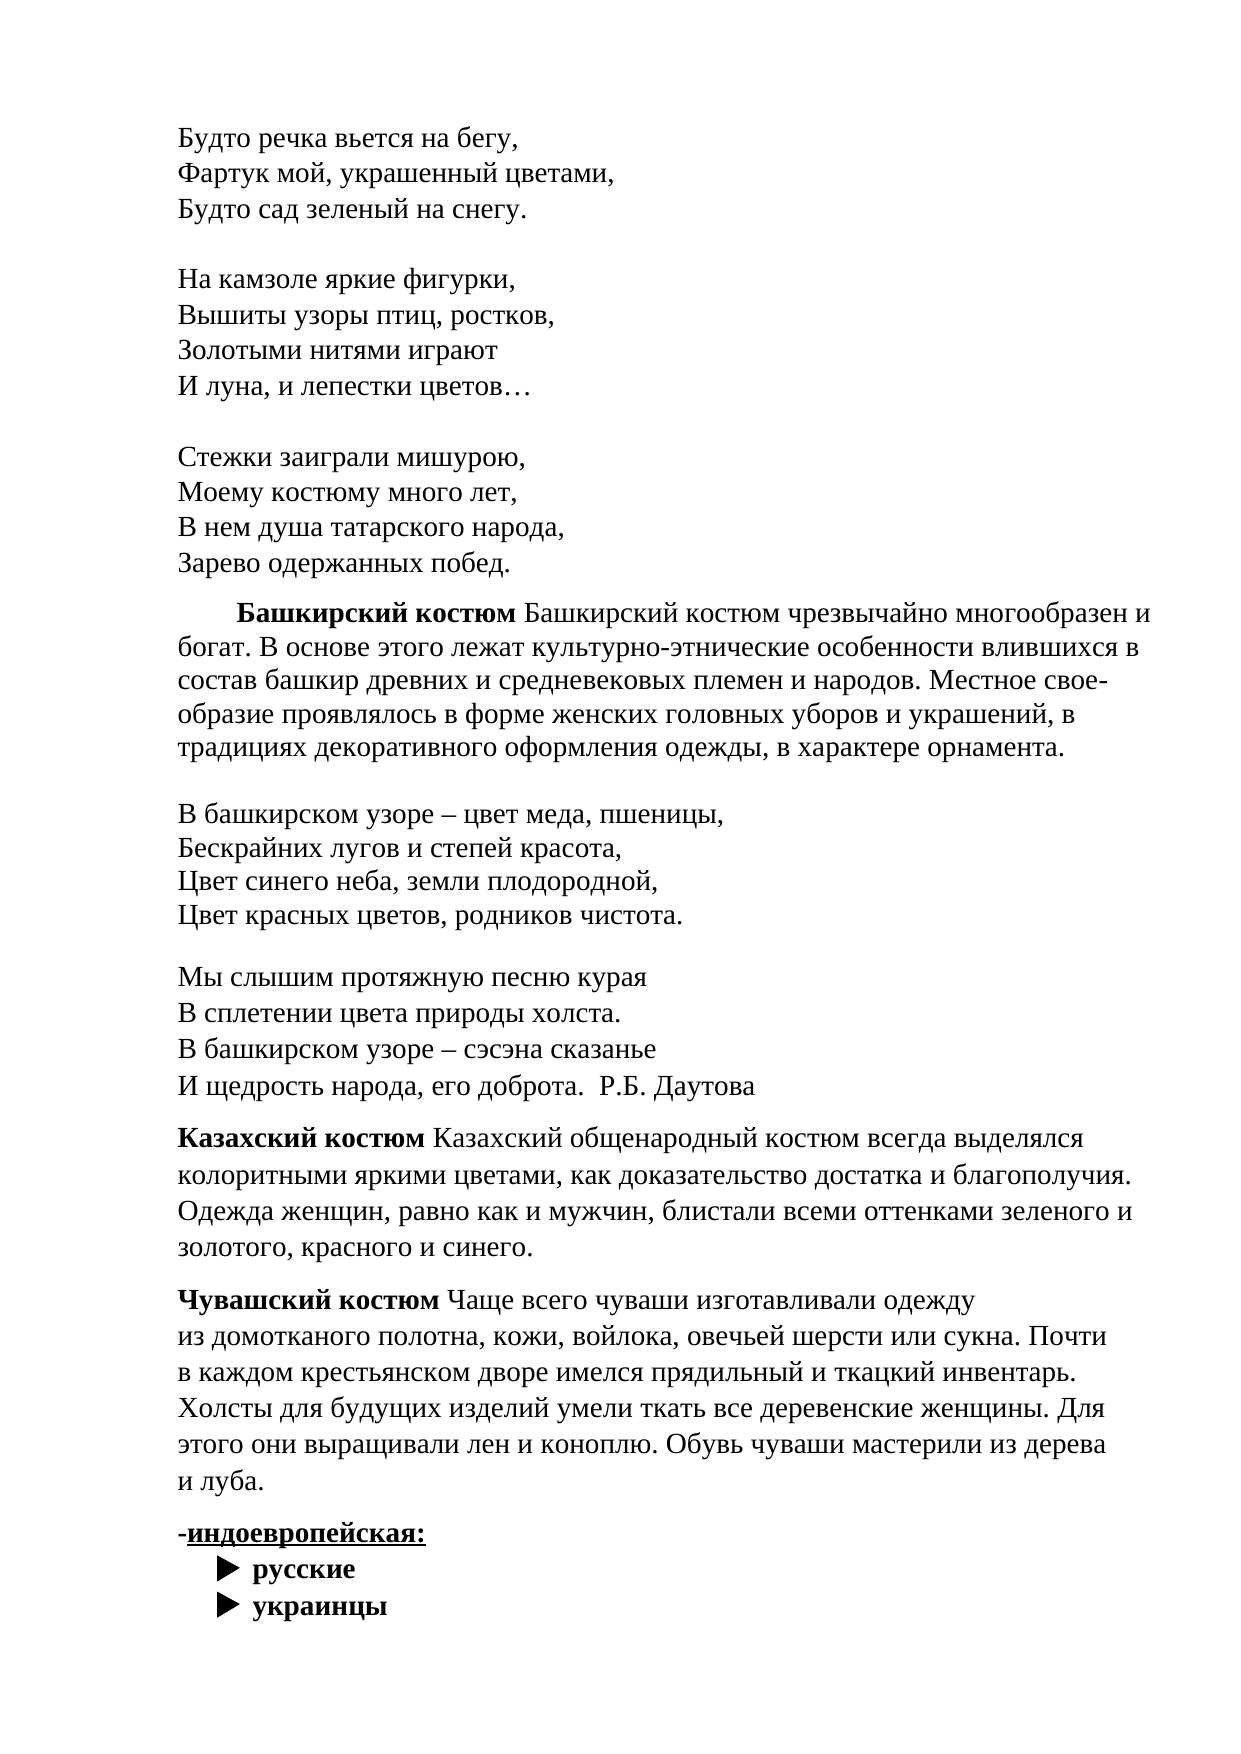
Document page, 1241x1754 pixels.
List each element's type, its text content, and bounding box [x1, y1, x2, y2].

text В башкирском узоре – цвет меда, пшеницы, Бескрайних лугов и степей красота, Цвет синего неба, земли плодородной, Цвет красных цветов, родников чистота. [177, 796, 1152, 959]
text Чувашский костюм Чаще всего чуваши изготавливали одежду из домотканого полотна, кожи, войлока, овечьей шерсти или сукна. Почти в каждом крестьянском дворе имелся прядильный и ткацкий инвентарь. Холсты для будущих изделий умели ткать все деревенские женщины. Для этого они выращивали лен и коноплю. Обувь чуваши мастерили из дерева и луба. [177, 1282, 1152, 1496]
text Башкирский костюм Башкирский костюм чрезвычайно многообразен и богат. В основе этого лежат культурно-этнические особенности влившихся в состав башкир древних и средневековых племен и народов. Местное своеобразие проявлялось в форме женских головных уборов и украшений, в традициях декоративного оформления одежды, в характере орнамента. [177, 595, 1152, 763]
text Мы слышим протяжную песню курая В сплетении цвета природы холста. В башкирском узоре – сэсэна сказанье И щедрость народа, его доброта. Р.Б. Даутова [177, 959, 1152, 1101]
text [177, 118, 1152, 578]
list украинцы [215, 1588, 1152, 1621]
text Казахский костюм Казахский общенародный костюм всегда выделялся колоритными яркими цветами, как доказательство достатка и благополучия. Одежда женщин, равно как и мужчин, блистали всеми оттенками зеленого и золотого, красного и синего. [177, 1121, 1152, 1263]
text -индоевропейская: [177, 1515, 1152, 1549]
list русские [215, 1552, 1152, 1585]
